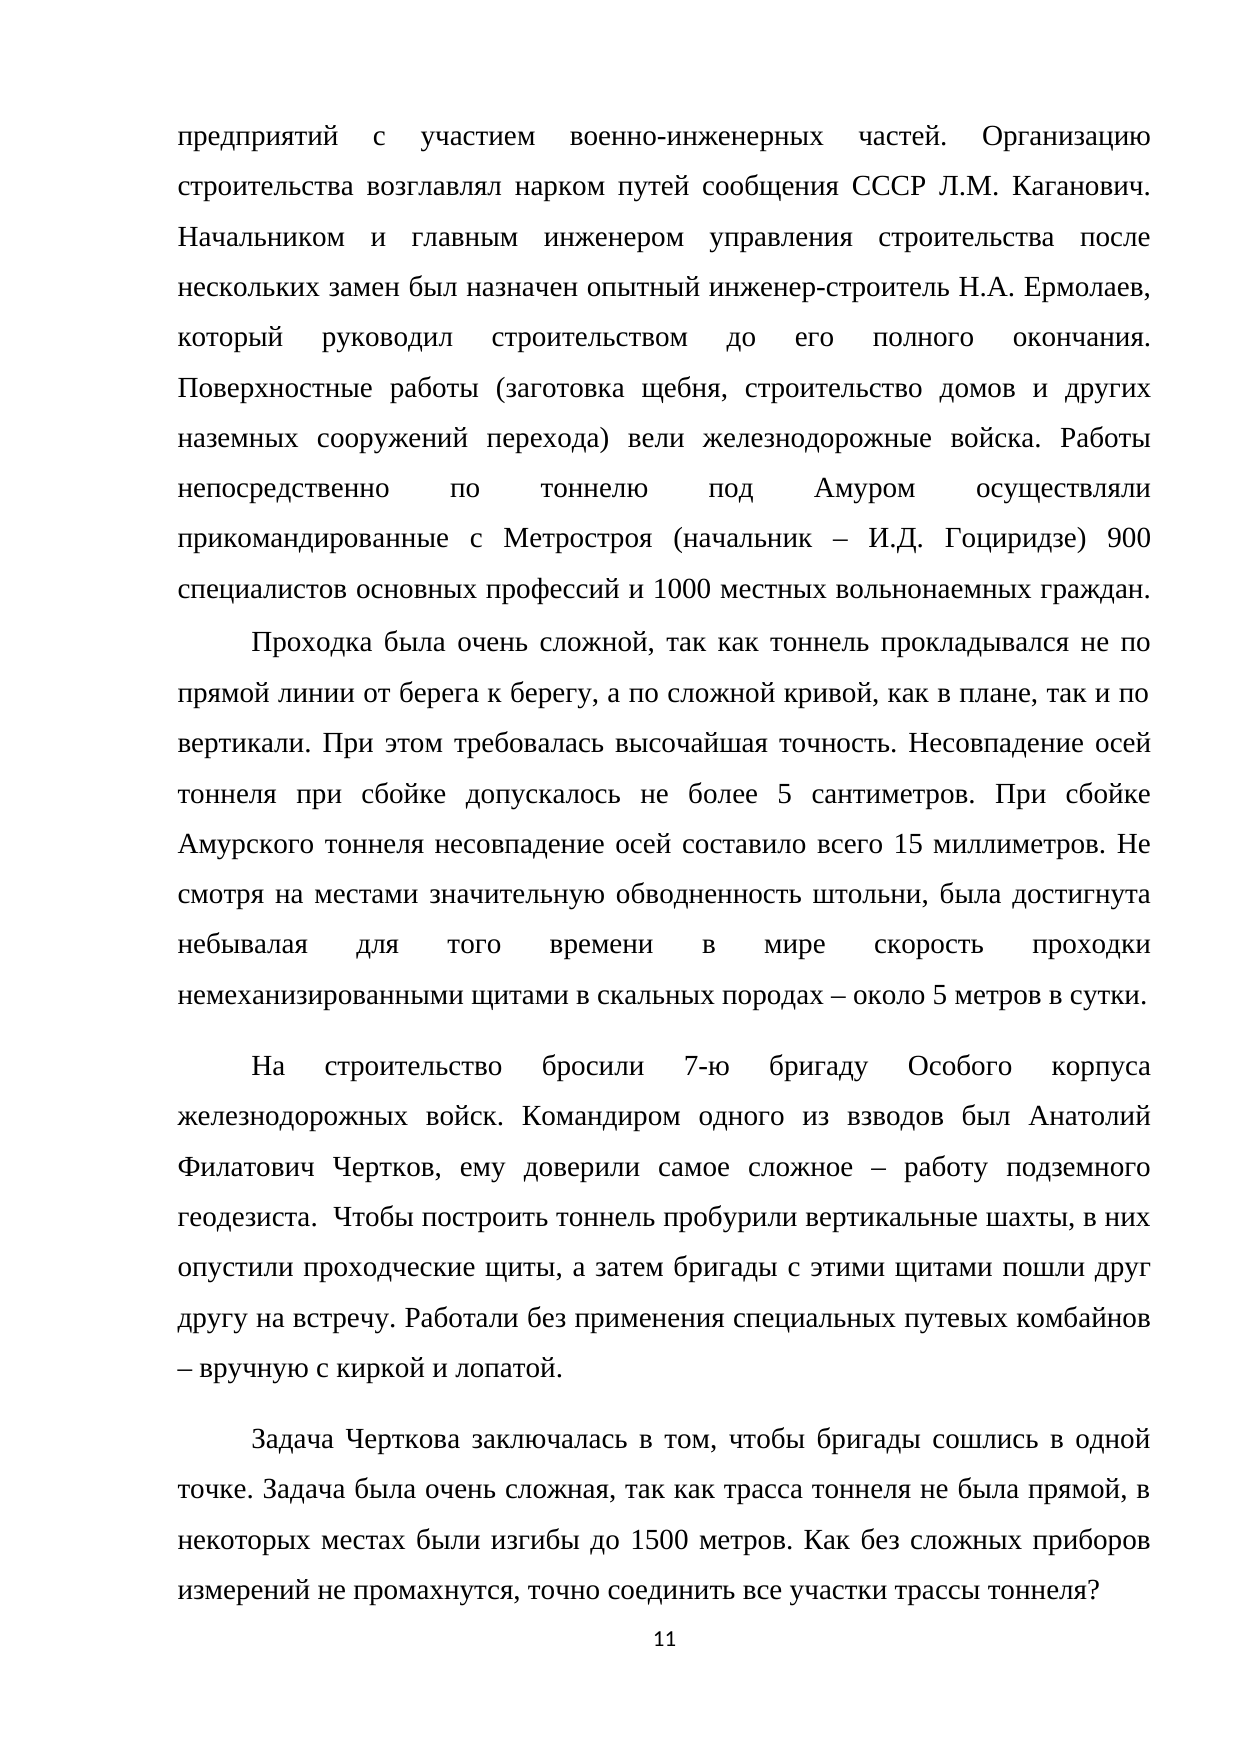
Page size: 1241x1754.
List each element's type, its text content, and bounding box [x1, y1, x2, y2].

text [177, 118, 1152, 1011]
text На строительство бросили 7-ю бригаду Особого корпуса железнодорожных войск. Командиром одного из взводов был Анатолий Филатович Чертков, ему доверили самое сложное – работу подземного геодезиста. Чтобы построить тоннель пробурили вертикальные шахты, в них опустили проходческие щиты, а затем бригады с этими щитами пошли друг другу на встречу. Работали без применения специальных путевых комбайнов – вручную с киркой и лопатой. [177, 1048, 1152, 1383]
text Задача Черткова заключалась в том, чтобы бригады сошлись в одной точке. Задача была очень сложная, так как трасса тоннеля не была прямой, в некоторых местах были изгибы до 1500 метров. Как без сложных приборов измерений не промахнутся, точно соединить все участки трассы тоннеля? [177, 1421, 1152, 1606]
